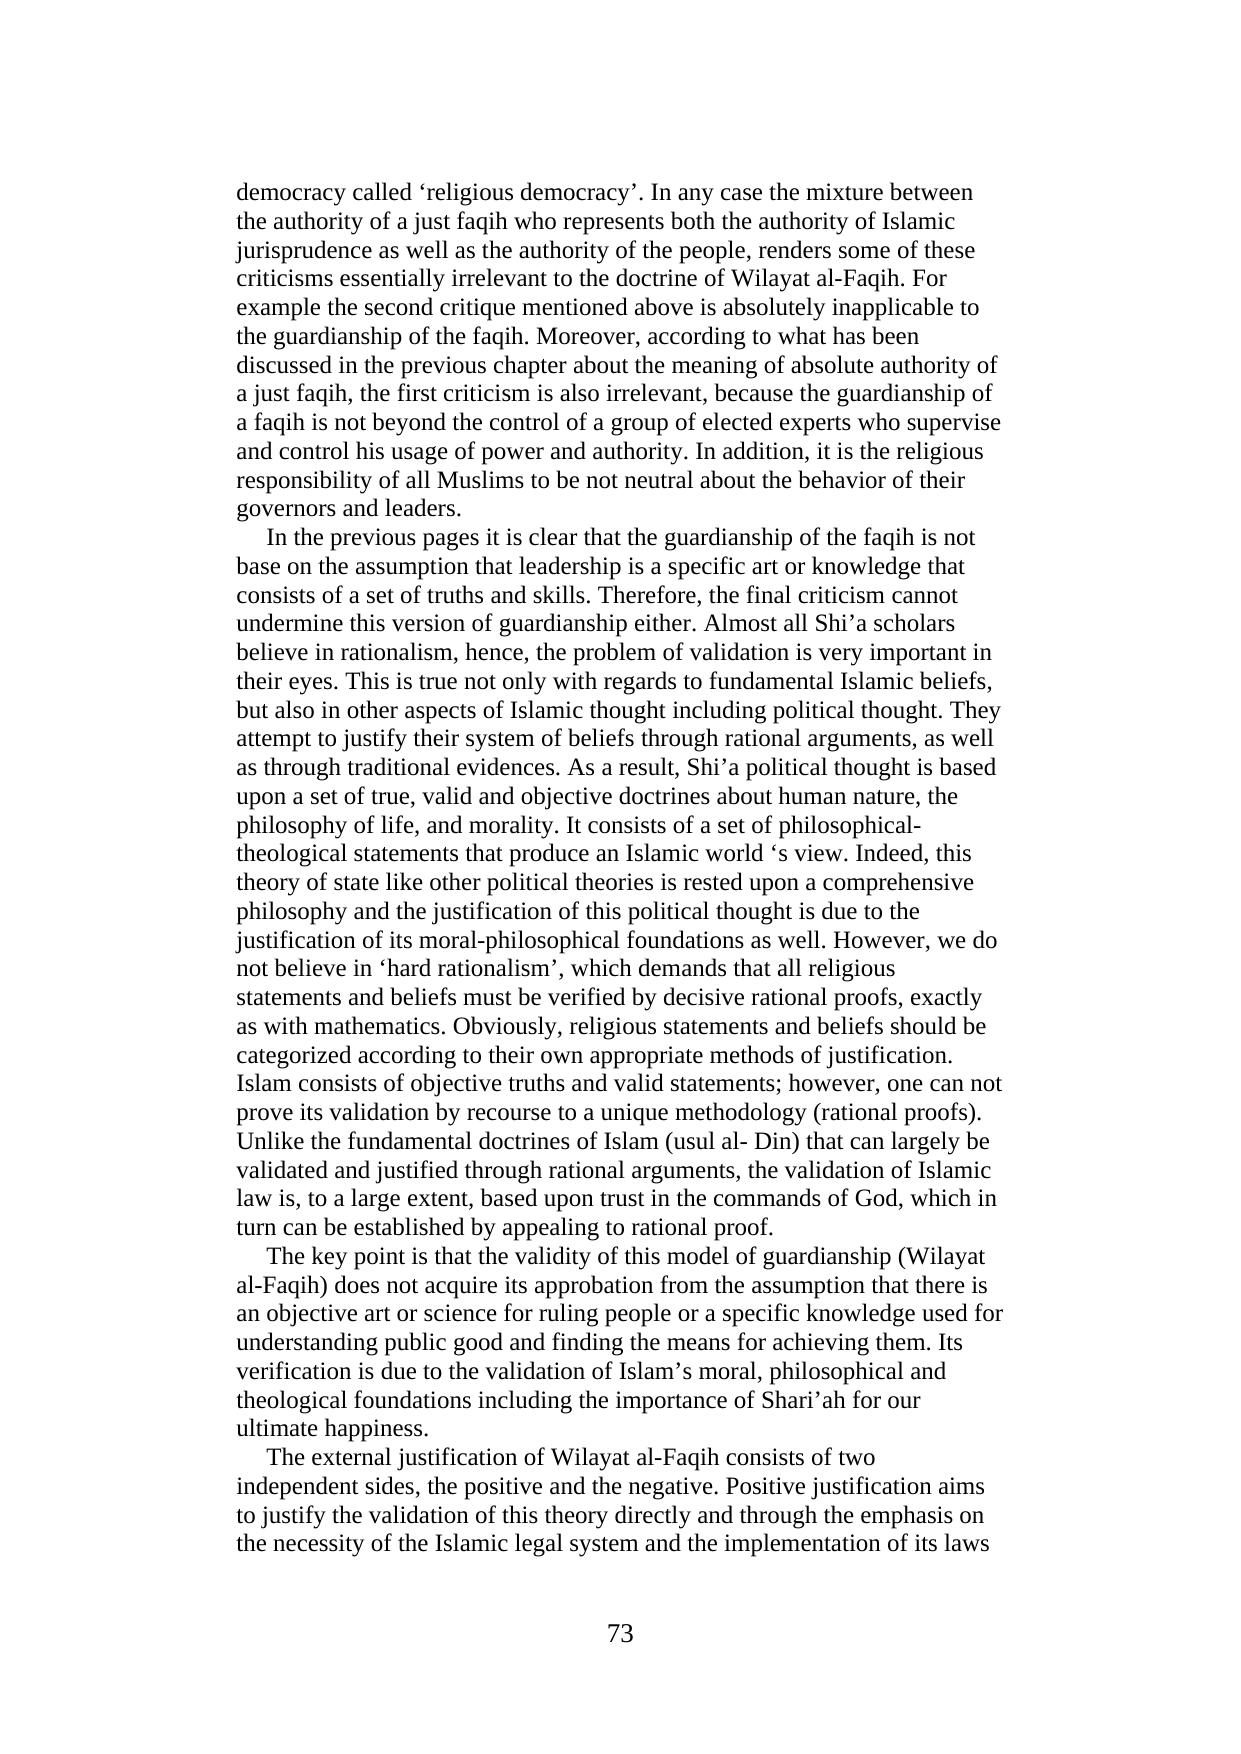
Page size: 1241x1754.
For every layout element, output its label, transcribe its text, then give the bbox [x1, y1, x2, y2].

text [236, 177, 1004, 522]
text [236, 1442, 1004, 1557]
text In the previous pages it is clear that the guardianship of the faqih is not base on the assumption that leadership is a specific art or knowledge that consists of a set of truths and skills. Therefore, the final criticism cannot undermine this version of guardianship either. Almost all Shi’a scholars believe in rationalism, hence, the problem of validation is very important in their eyes. This is true not only with regards to fundamental Islamic beliefs, but also in other aspects of Islamic thought including political thought. They attempt to justify their system of beliefs through rational arguments, as well as through traditional evidences. As a result, Shi’a political thought is based upon a set of true, valid and objective doctrines about human nature, the philosophy of life, and morality. It consists of a set of philosophical-theological statements that produce an Islamic world ‘s view. Indeed, this theory of state like other political theories is rested upon a comprehensive philosophy and the justification of this political thought is due to the justification of its moral-philosophical foundations as well. However, we do not believe in ‘hard rationalism’, which demands that all religious statements and beliefs must be verified by decisive rational proofs, exactly as with mathematics. Obviously, religious statements and beliefs should be categorized according to their own appropriate methods of justification. Islam consists of objective truths and valid statements; however, one can not prove its validation by recourse to a unique methodology (rational proofs). Unlike the fundamental doctrines of Islam (usul al- Din) that can largely be validated and justified through rational arguments, the validation of Islamic law is, to a large extent, based upon trust in the commands of God, which in turn can be established by appealing to rational proof. [236, 522, 1004, 1241]
text The key point is that the validity of this model of guardianship (Wilayat al-Faqih) does not acquire its approbation from the assumption that there is an objective art or science for ruling people or a specific knowledge used for understanding public good and finding the means for achieving them. Its verification is due to the validation of Islam’s moral, philosophical and theological foundations including the importance of Shari’ah for our ultimate happiness. [236, 1241, 1004, 1442]
